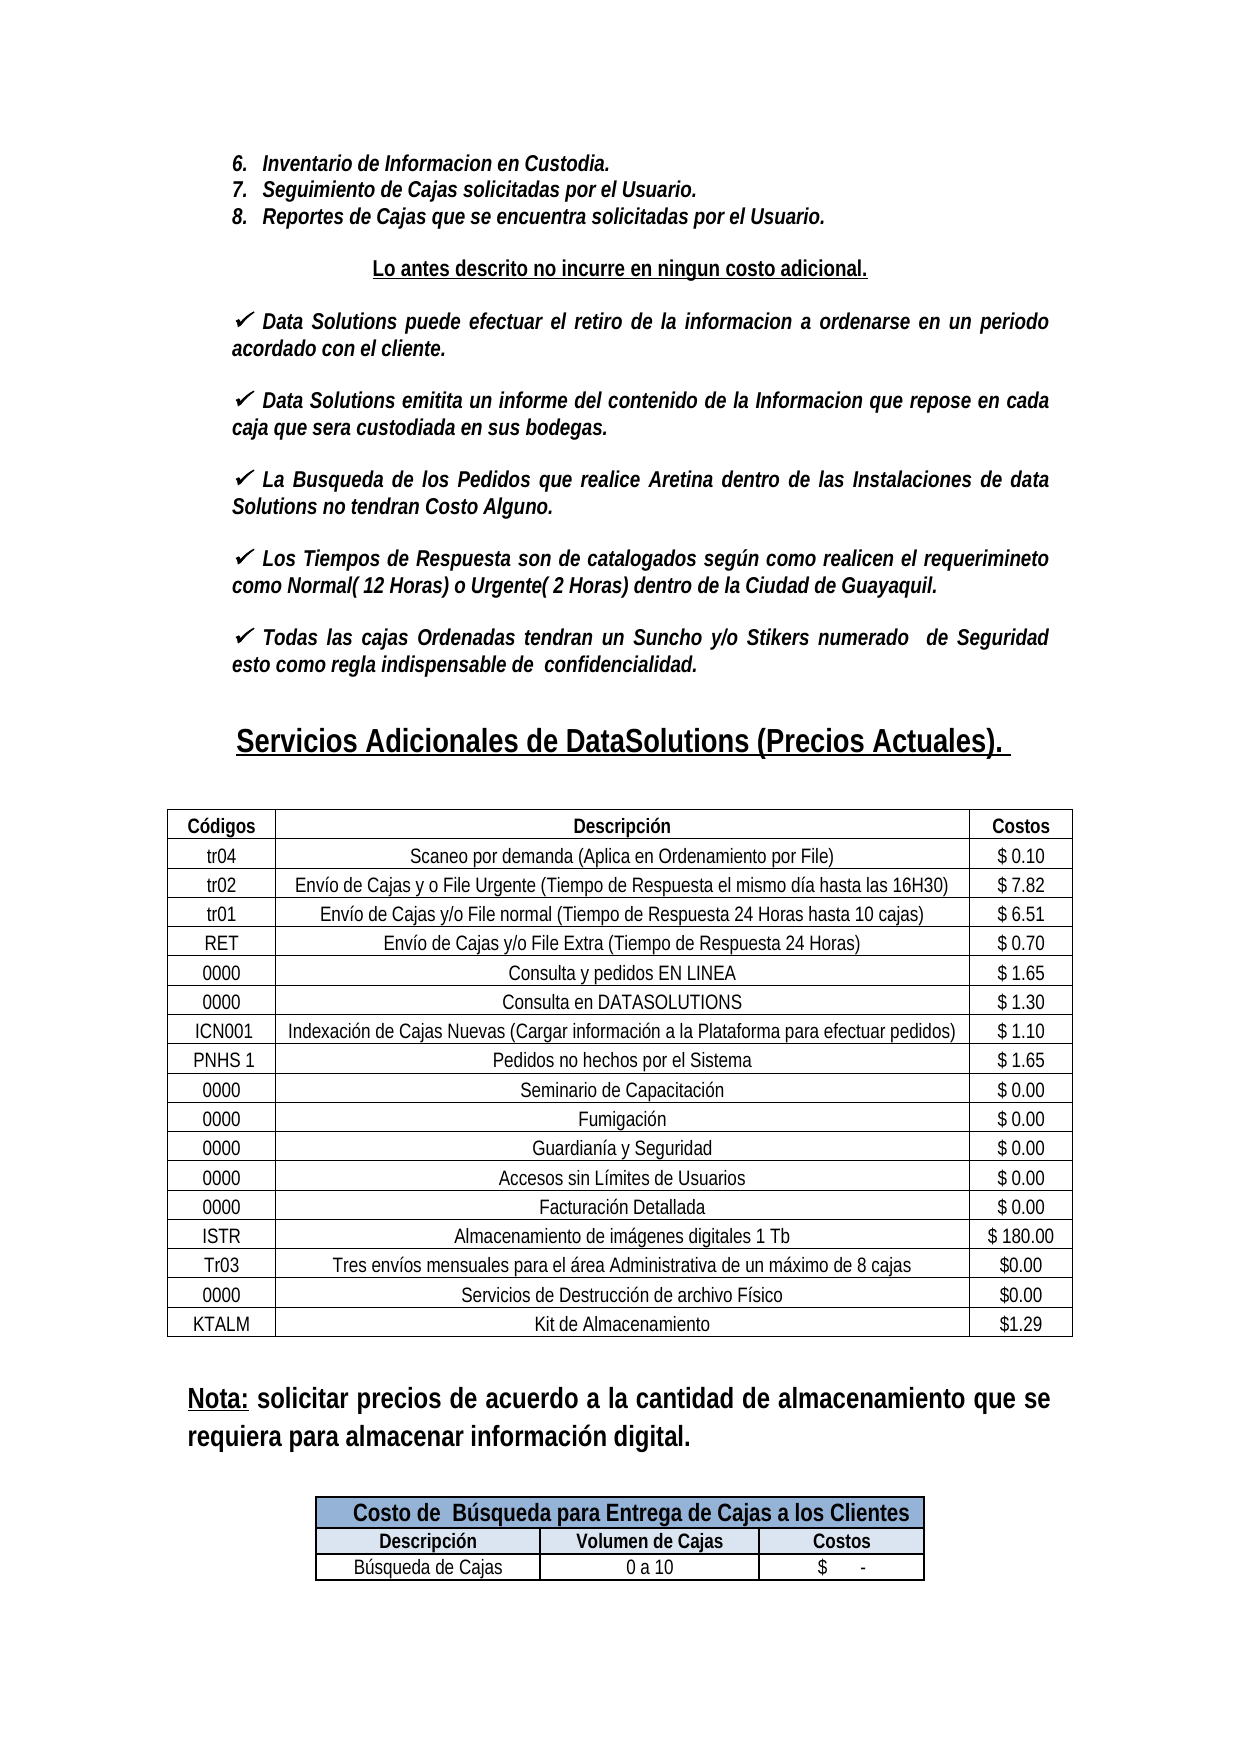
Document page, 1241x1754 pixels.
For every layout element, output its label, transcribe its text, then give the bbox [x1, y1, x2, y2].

list Todas las cajas Ordenadas tendran un Suncho y/o Stikers numerado de Seguridad esto como regla indispensable de confidencialidad. [232, 624, 1052, 677]
text Servicios Adicionales de DataSolutions (Precios Actuales). [187, 721, 1052, 759]
table_cell Envío de Cajas y o File Urgente (Tiempo de Respuesta el mismo día hasta las 16H30) [276, 869, 969, 897]
table_cell tr01 [168, 898, 275, 926]
table_cell Kit de Almacenamiento [276, 1308, 969, 1336]
table_cell 0000 [168, 986, 275, 1014]
table_cell 0000 [168, 1161, 275, 1189]
table_cell 0000 [168, 1132, 275, 1160]
table_cell Descripción [317, 1529, 539, 1553]
table_cell tr04 [168, 839, 275, 867]
table_header Costos [970, 810, 1072, 838]
table_cell 0000 [168, 1074, 275, 1102]
table_cell $ 180.00 [970, 1220, 1072, 1248]
table_cell $ 0.00 [970, 1103, 1072, 1131]
table_cell $0.00 [970, 1278, 1072, 1307]
list Data Solutions puede efectuar el retiro de la informacion a ordenarse en un periodo acordado con el cliente. [232, 308, 1052, 361]
table_cell Accesos sin Límites de Usuarios [276, 1161, 969, 1189]
table_cell ISTR [168, 1220, 275, 1248]
table_header Costo de Búsqueda para Entrega de Cajas a los Clientes [317, 1498, 923, 1527]
table_cell $ 6.51 [970, 898, 1072, 926]
table_cell Volumen de Cajas [541, 1529, 758, 1553]
table_cell Seminario de Capacitación [276, 1074, 969, 1102]
table_cell Indexación de Cajas Nuevas (Cargar información a la Plataforma para efectuar pedidos) [276, 1015, 969, 1043]
table_cell $0.00 [970, 1249, 1072, 1277]
table_cell Facturación Detallada [276, 1191, 969, 1219]
table_cell $ 0.00 [970, 1132, 1072, 1160]
table_cell $ 1.10 [970, 1015, 1072, 1043]
table_cell Consulta en DATASOLUTIONS [276, 986, 969, 1014]
list Seguimiento de Cajas solicitadas por el Usuario. [232, 176, 1052, 203]
table_cell Búsqueda de Cajas [317, 1555, 539, 1579]
table_cell KTALM [168, 1308, 275, 1336]
table_header Códigos [168, 810, 275, 838]
table_cell $1.29 [970, 1308, 1072, 1336]
list Data Solutions emitita un informe del contenido de la Informacion que repose en cada caja que sera custodiada en sus bodegas. [232, 387, 1052, 440]
list La Busqueda de los Pedidos que realice Aretina dentro de las Instalaciones de data Solutions no tendran Costo Alguno. [232, 466, 1052, 519]
table_cell Almacenamiento de imágenes digitales 1 Tb [276, 1220, 969, 1248]
table_cell $ 0.00 [970, 1191, 1072, 1219]
table_cell $ 7.82 [970, 869, 1072, 897]
table_cell Servicios de Destrucción de archivo Físico [276, 1278, 969, 1307]
table_cell 0000 [168, 1103, 275, 1131]
list Inventario de Informacion en Custodia. [232, 150, 1052, 176]
table_cell 0000 [168, 1278, 275, 1307]
table_cell Pedidos no hechos por el Sistema [276, 1044, 969, 1072]
table_cell 0000 [168, 956, 275, 984]
table_cell Consulta y pedidos EN LINEA [276, 956, 969, 984]
table_cell $ 1.30 [970, 986, 1072, 1014]
table_cell Tres envíos mensuales para el área Administrativa de un máximo de 8 cajas [276, 1249, 969, 1277]
table_cell RET [168, 927, 275, 955]
table_cell Tr03 [168, 1249, 275, 1277]
table_cell Envío de Cajas y/o File Extra (Tiempo de Respuesta 24 Horas) [276, 927, 969, 955]
table_cell 0 a 10 [541, 1555, 758, 1579]
table_cell 0000 [168, 1191, 275, 1219]
table_cell Scaneo por demanda (Aplica en Ordenamiento por File) [276, 839, 969, 867]
table_cell $ 0.00 [970, 1074, 1072, 1102]
table_cell $ 0.00 [970, 1161, 1072, 1189]
table_cell $ 0.10 [970, 839, 1072, 867]
table_cell $ 0.70 [970, 927, 1072, 955]
table_cell ICN001 [168, 1015, 275, 1043]
table_cell Fumigación [276, 1103, 969, 1131]
table_cell Guardianía y Seguridad [276, 1132, 969, 1160]
table_cell PNHS 1 [168, 1044, 275, 1072]
text Nota: solicitar precios de acuerdo a la cantidad de almacenamiento que se requiera para almacenar información digital. [187, 1381, 1052, 1453]
list Los Tiempos de Respuesta son de catalogados según como realicen el requerimineto como Normal( 12 Horas) o Urgente( 2 Horas) dentro de la Ciudad de Guayaquil. [232, 545, 1052, 598]
text Lo antes descrito no incurre en ningun costo adicional. [187, 255, 1052, 282]
table_cell tr02 [168, 869, 275, 897]
table_cell Costos [760, 1529, 923, 1553]
table_cell $ 1.65 [970, 1044, 1072, 1072]
table_cell $ 1.65 [970, 956, 1072, 984]
table_cell Envío de Cajas y/o File normal (Tiempo de Respuesta 24 Horas hasta 10 cajas) [276, 898, 969, 926]
list Reportes de Cajas que se encuentra solicitadas por el Usuario. [232, 203, 1052, 229]
table_cell $ - [760, 1555, 923, 1579]
table_header Descripción [276, 810, 969, 838]
